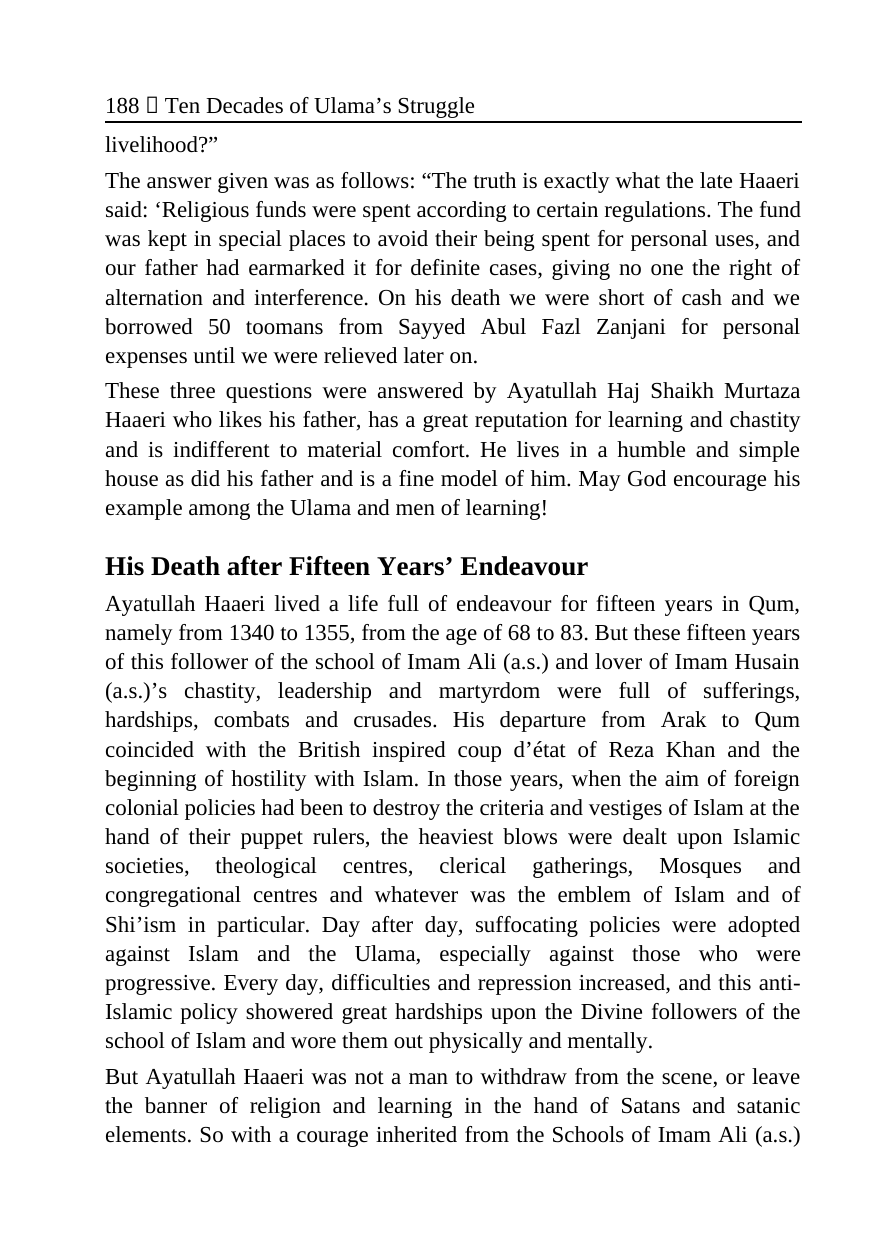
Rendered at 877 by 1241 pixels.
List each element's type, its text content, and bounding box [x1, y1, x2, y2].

text The answer given was as follows: “The truth is exactly what the late Haaeri said: ‘Religious funds were spent according to certain regulations. The fund was kept in special places to avoid their being spent for personal uses, and our father had earmarked it for definite cases, giving no one the right of alternation and interference. On his death we were short of cash and we borrowed 50 toomans from Sayyed Abul Fazl Zanjani for personal expenses until we were relieved later on. [105, 165, 802, 369]
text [105, 1061, 802, 1148]
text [105, 129, 802, 159]
text These three questions were answered by Ayatullah Haj Shaikh Murtaza Haaeri who likes his father, has a great reputation for learning and chastity and is indifferent to material comfort. He lives in a humble and simple house as did his father and is a fine model of him. May God encourage his example among the Ulama and men of learning! [105, 375, 802, 521]
subtitle His Death after Fifteen Years’ Endeavour [105, 550, 802, 582]
text Ayatullah Haaeri lived a life full of endeavour for fifteen years in Qum, namely from 1340 to 1355, from the age of 68 to 83. But these fifteen years of this follower of the school of Imam Ali (a.s.) and lover of Imam Husain (a.s.)’s chastity, leadership and martyrdom were full of sufferings, hardships, combats and crusades. His departure from Arak to Qum coincided with the British inspired coup d’état of Reza Khan and the beginning of hostility with Islam. In those years, when the aim of foreign colonial policies had been to destroy the criteria and vestiges of Islam at the hand of their puppet rulers, the heaviest blows were dealt upon Islamic societies, theological centres, clerical gatherings, Mosques and congregational centres and whatever was the emblem of Islam and of Shi’ism in particular. Day after day, suffocating policies were adopted against Islam and the Ulama, especially against those who were progressive. Every day, difficulties and repression increased, and this anti-Islamic policy showered great hardships upon the Divine followers of the school of Islam and wore them out physically and mentally. [105, 588, 802, 1054]
